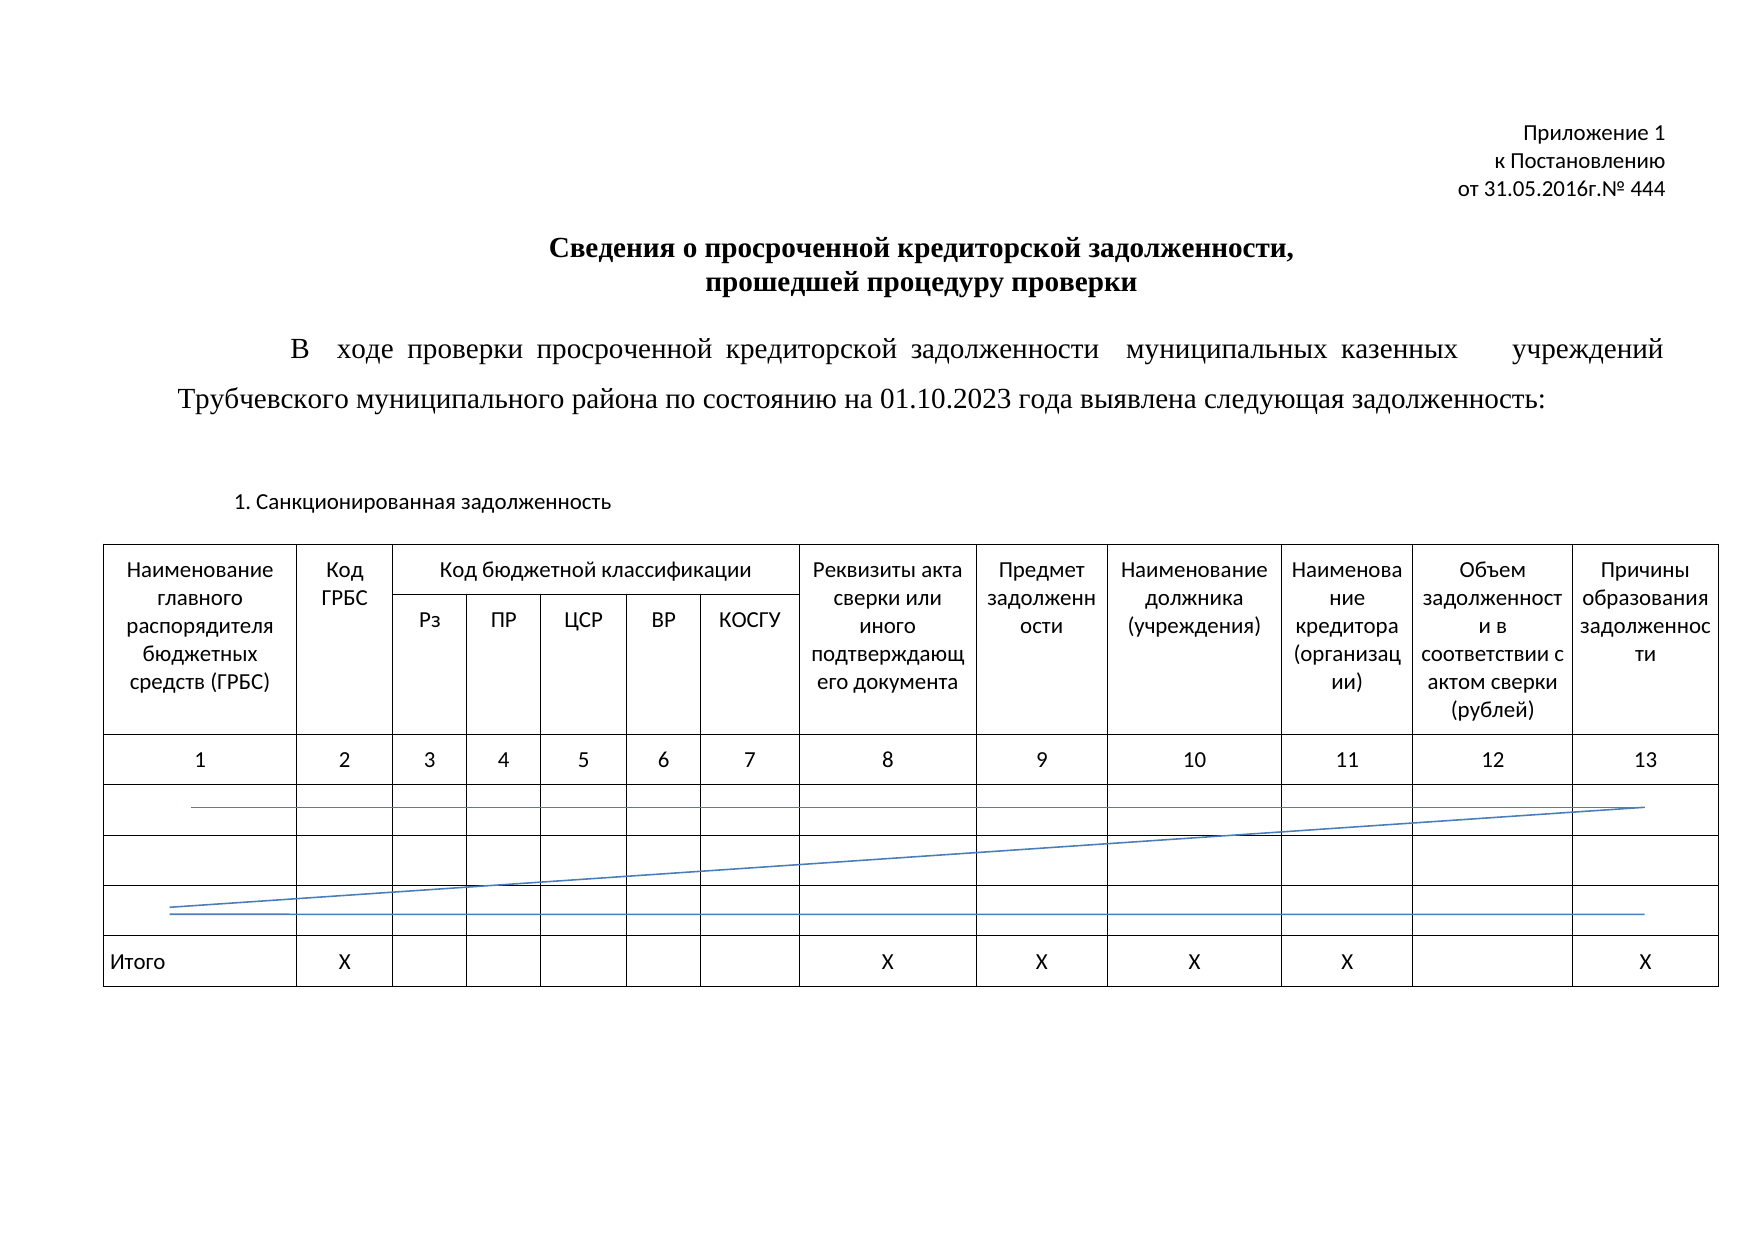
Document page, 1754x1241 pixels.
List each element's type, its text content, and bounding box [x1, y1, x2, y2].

table_cell [1108, 836, 1281, 885]
table_cell [977, 916, 1107, 935]
table_cell 13 [1573, 735, 1718, 784]
table_cell [1108, 808, 1281, 834]
table_cell [393, 785, 466, 807]
table_cell [393, 886, 457, 891]
table_cell [467, 836, 540, 885]
table_cell 7 [701, 735, 799, 784]
table_cell [701, 886, 799, 913]
table_cell [393, 916, 466, 935]
table_cell 11 [1282, 735, 1412, 784]
table_cell [297, 916, 392, 935]
text от 31.05.2016г.№ 444 [177, 174, 1665, 202]
table_cell [104, 785, 296, 834]
table_header Причины образования задолженности [1573, 545, 1718, 734]
table_cell [1282, 824, 1412, 834]
text прошедшей процедуру проверки [177, 264, 1665, 297]
table_cell [977, 785, 1107, 807]
table_cell [1108, 886, 1281, 913]
table_cell [627, 936, 700, 986]
table_cell [977, 808, 1107, 834]
table_cell КОСГУ [701, 595, 799, 734]
table_cell [297, 808, 392, 834]
table_cell [104, 886, 296, 935]
table_cell [1282, 836, 1412, 885]
table_cell [1413, 936, 1572, 986]
text Сведения о просроченной кредиторской задолженности, [177, 230, 1665, 264]
table_cell X [800, 936, 976, 986]
table_header Объем задолженности в соответствии с актом сверки (рублей) [1413, 545, 1572, 734]
table_cell [393, 836, 466, 885]
table_header Наименование кредитора (организации) [1282, 545, 1412, 734]
table_cell 2 [297, 735, 392, 784]
table_cell 3 [393, 735, 466, 784]
text В ходе проверки просроченной кредиторской задолженности муниципальных казенных учреждений Трубчевского муниципального района по состоянию на 01.10.2023 года выявлена следующая задолженность: [177, 331, 1665, 415]
table_cell ЦСР [541, 595, 626, 734]
table_cell ВР [627, 595, 700, 734]
table_cell [467, 936, 540, 986]
table_cell [977, 845, 1107, 885]
table_cell [541, 878, 626, 885]
table_cell [541, 936, 626, 986]
table_cell [104, 836, 296, 885]
table_cell 5 [541, 735, 626, 784]
table_cell [627, 785, 700, 807]
table_header Наименование главного распорядителя бюджетных средств (ГРБС) [104, 545, 296, 734]
table_header Код ГРБС [297, 545, 392, 734]
table_cell [1573, 785, 1718, 834]
table_header Код бюджетной классификации [393, 545, 799, 594]
table_cell [627, 873, 700, 885]
table_cell [541, 785, 626, 807]
table_cell [1282, 916, 1412, 935]
table_cell [541, 916, 626, 935]
table_cell [627, 808, 700, 834]
table_header Предмет задолженности [977, 545, 1107, 734]
text 1. Санкционированная задолженность [177, 487, 1665, 516]
table_cell Рз [393, 595, 466, 734]
table_cell [393, 936, 466, 986]
table_cell [541, 886, 626, 913]
table_cell 9 [977, 735, 1107, 784]
table_cell [1413, 814, 1572, 834]
table_cell [627, 886, 700, 913]
table_cell [701, 785, 799, 807]
table_cell [701, 836, 799, 870]
table_cell [800, 785, 976, 807]
table_cell [800, 886, 976, 913]
table_cell [800, 836, 976, 863]
table_cell [800, 916, 976, 935]
table_cell [1282, 886, 1412, 913]
table_cell [467, 886, 540, 913]
table_cell [627, 836, 700, 875]
table_cell [627, 916, 700, 935]
table_cell [800, 808, 976, 834]
table_cell [701, 808, 799, 834]
table_cell X [1108, 936, 1281, 986]
table_cell ПР [467, 595, 540, 734]
table_cell [1413, 886, 1572, 913]
table_cell [1413, 836, 1572, 885]
table_cell [701, 936, 799, 986]
table_cell [297, 785, 392, 807]
table_cell [393, 889, 466, 913]
table_cell 6 [627, 735, 700, 784]
table_cell [977, 836, 1107, 851]
table_cell X [1282, 936, 1412, 986]
table_cell [1282, 808, 1412, 831]
table_cell 4 [467, 735, 540, 784]
table_cell [467, 808, 540, 834]
table_cell [297, 886, 392, 897]
table_cell [1413, 808, 1572, 822]
table_cell [1413, 785, 1572, 807]
table_cell 12 [1413, 735, 1572, 784]
table_cell 1 [104, 735, 296, 784]
table_cell [1282, 785, 1412, 807]
table_cell [701, 866, 799, 885]
table_cell [701, 916, 799, 935]
table_cell [467, 916, 540, 935]
table_cell 8 [800, 735, 976, 784]
table_cell [1108, 916, 1281, 935]
table_cell [297, 894, 392, 913]
table_cell [541, 808, 626, 834]
table_cell [467, 785, 540, 807]
table_cell [800, 854, 976, 885]
table_cell Итого [104, 936, 296, 986]
table_cell X [1573, 936, 1718, 986]
table_cell [1573, 886, 1718, 935]
table_cell X [297, 936, 392, 986]
table_header Наименование должника (учреждения) [1108, 545, 1281, 734]
table_cell [1413, 916, 1572, 935]
table_cell [297, 836, 392, 885]
table_cell [977, 886, 1107, 913]
text к Постановлению [177, 146, 1665, 174]
table_cell [1573, 836, 1718, 885]
table_cell [393, 808, 466, 834]
table_cell 10 [1108, 735, 1281, 784]
table_cell [541, 836, 626, 881]
table_cell [1108, 785, 1281, 807]
table_header Реквизиты акта сверки или иного подтверждающего документа [800, 545, 976, 734]
text Приложение 1 [177, 118, 1665, 146]
table_cell X [977, 936, 1107, 986]
